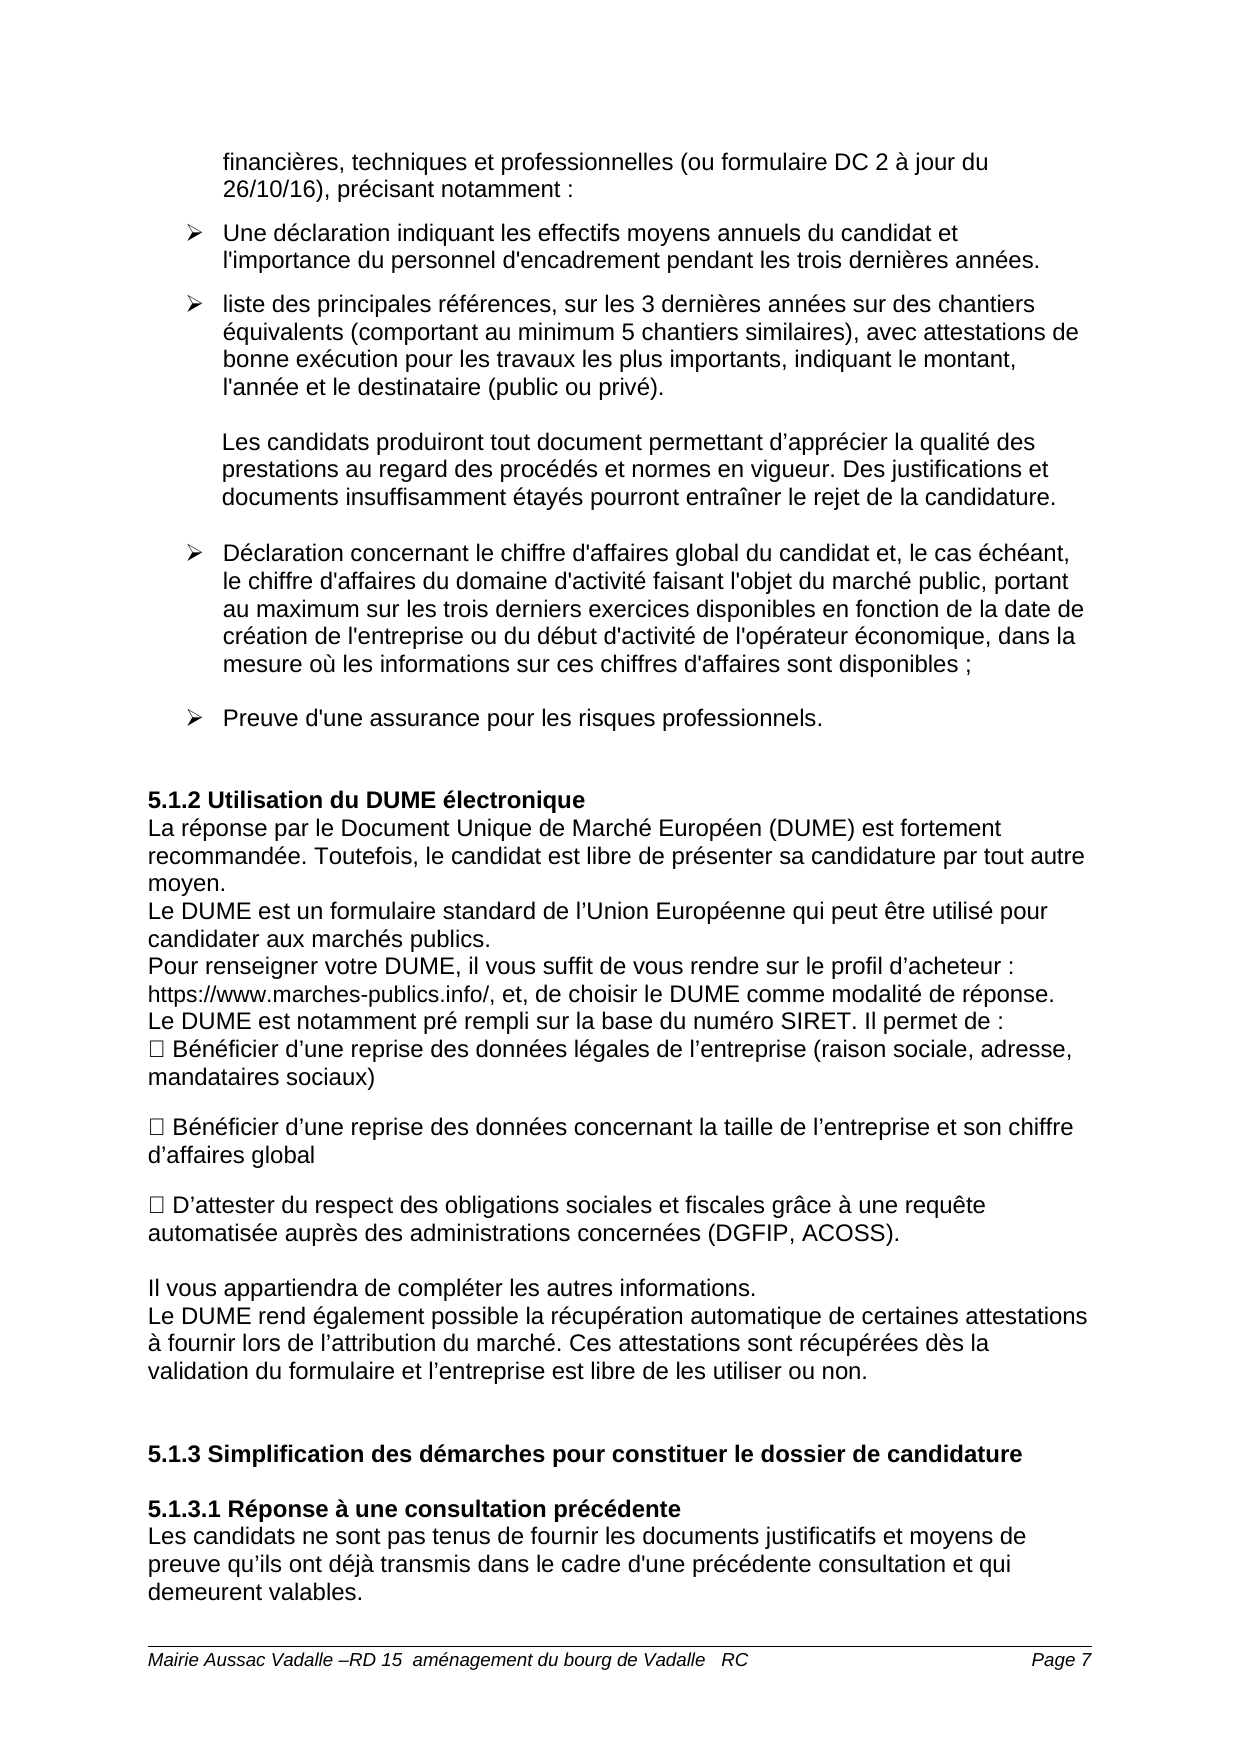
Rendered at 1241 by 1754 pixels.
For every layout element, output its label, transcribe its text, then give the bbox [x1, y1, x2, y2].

text  Bénéficier d’une reprise des données concernant la taille de l’entreprise et son chiffre d’affaires global [148, 1113, 1092, 1168]
text Les candidats ne sont pas tenus de fournir les documents justificatifs et moyens de preuve qu’ils ont déjà transmis dans le cadre d'une précédente consultation et qui demeurent valables. [148, 1522, 1092, 1605]
text Le DUME est un formulaire standard de l’Union Européenne qui peut être utilisé pour candidater aux marchés publics. [148, 897, 1092, 952]
text Le DUME rend également possible la récupération automatique de certaines attestations à fournir lors de l’attribution du marché. Ces attestations sont récupérées dès la validation du formulaire et l’entreprise est libre de les utiliser ou non. [148, 1302, 1092, 1384]
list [185, 148, 1092, 203]
text Pour renseigner votre DUME, il vous suffit de vous rendre sur le profil d’acheteur : https://www.marches-publics.info/, et, de choisir le DUME comme modalité de réponse. [148, 952, 1092, 1007]
list Déclaration concernant le chiffre d'affaires global du candidat et, le cas échéant, le chiffre d'affaires du domaine d'activité faisant l'objet du marché public, portant au maximum sur les trois derniers exercices disponibles en fonction de la date de création de l'entreprise ou du début d'activité de l'opérateur économique, dans la mesure où les informations sur ces chiffres d'affaires sont disponibles ; [185, 539, 1092, 677]
text La réponse par le Document Unique de Marché Européen (DUME) est fortement recommandée. Toutefois, le candidat est libre de présenter sa candidature par tout autre moyen. [148, 814, 1092, 897]
text Il vous appartiendra de compléter les autres informations. [148, 1274, 1092, 1302]
text Le DUME est notamment pré rempli sur la base du numéro SIRET. Il permet de : [148, 1007, 1092, 1035]
list Une déclaration indiquant les effectifs moyens annuels du candidat et l'importance du personnel d'encadrement pendant les trois dernières années. [185, 219, 1092, 274]
text  Bénéficier d’une reprise des données légales de l’entreprise (raison sociale, adresse, mandataires sociaux) [148, 1035, 1092, 1090]
text 5.1.3.1 Réponse à une consultation précédente [148, 1495, 1092, 1522]
text 5.1.2 Utilisation du DUME électronique [148, 786, 1092, 814]
text  D’attester du respect des obligations sociales et fiscales grâce à une requête automatisée auprès des administrations concernées (DGFIP, ACOSS). [148, 1191, 1092, 1246]
text Les candidats produiront tout document permettant d’apprécier la qualité des prestations au regard des procédés et normes en vigueur. Des justifications et documents insuffisamment étayés pourront entraîner le rejet de la candidature. [222, 428, 1092, 511]
text 5.1.3 Simplification des démarches pour constituer le dossier de candidature [148, 1439, 1092, 1467]
list liste des principales références, sur les 3 dernières années sur des chantiers équivalents (comportant au minimum 5 chantiers similaires), avec attestations de bonne exécution pour les travaux les plus importants, indiquant le montant, l'année et le destinataire (public ou privé). [185, 290, 1092, 400]
list Preuve d'une assurance pour les risques professionnels. [185, 704, 1092, 731]
